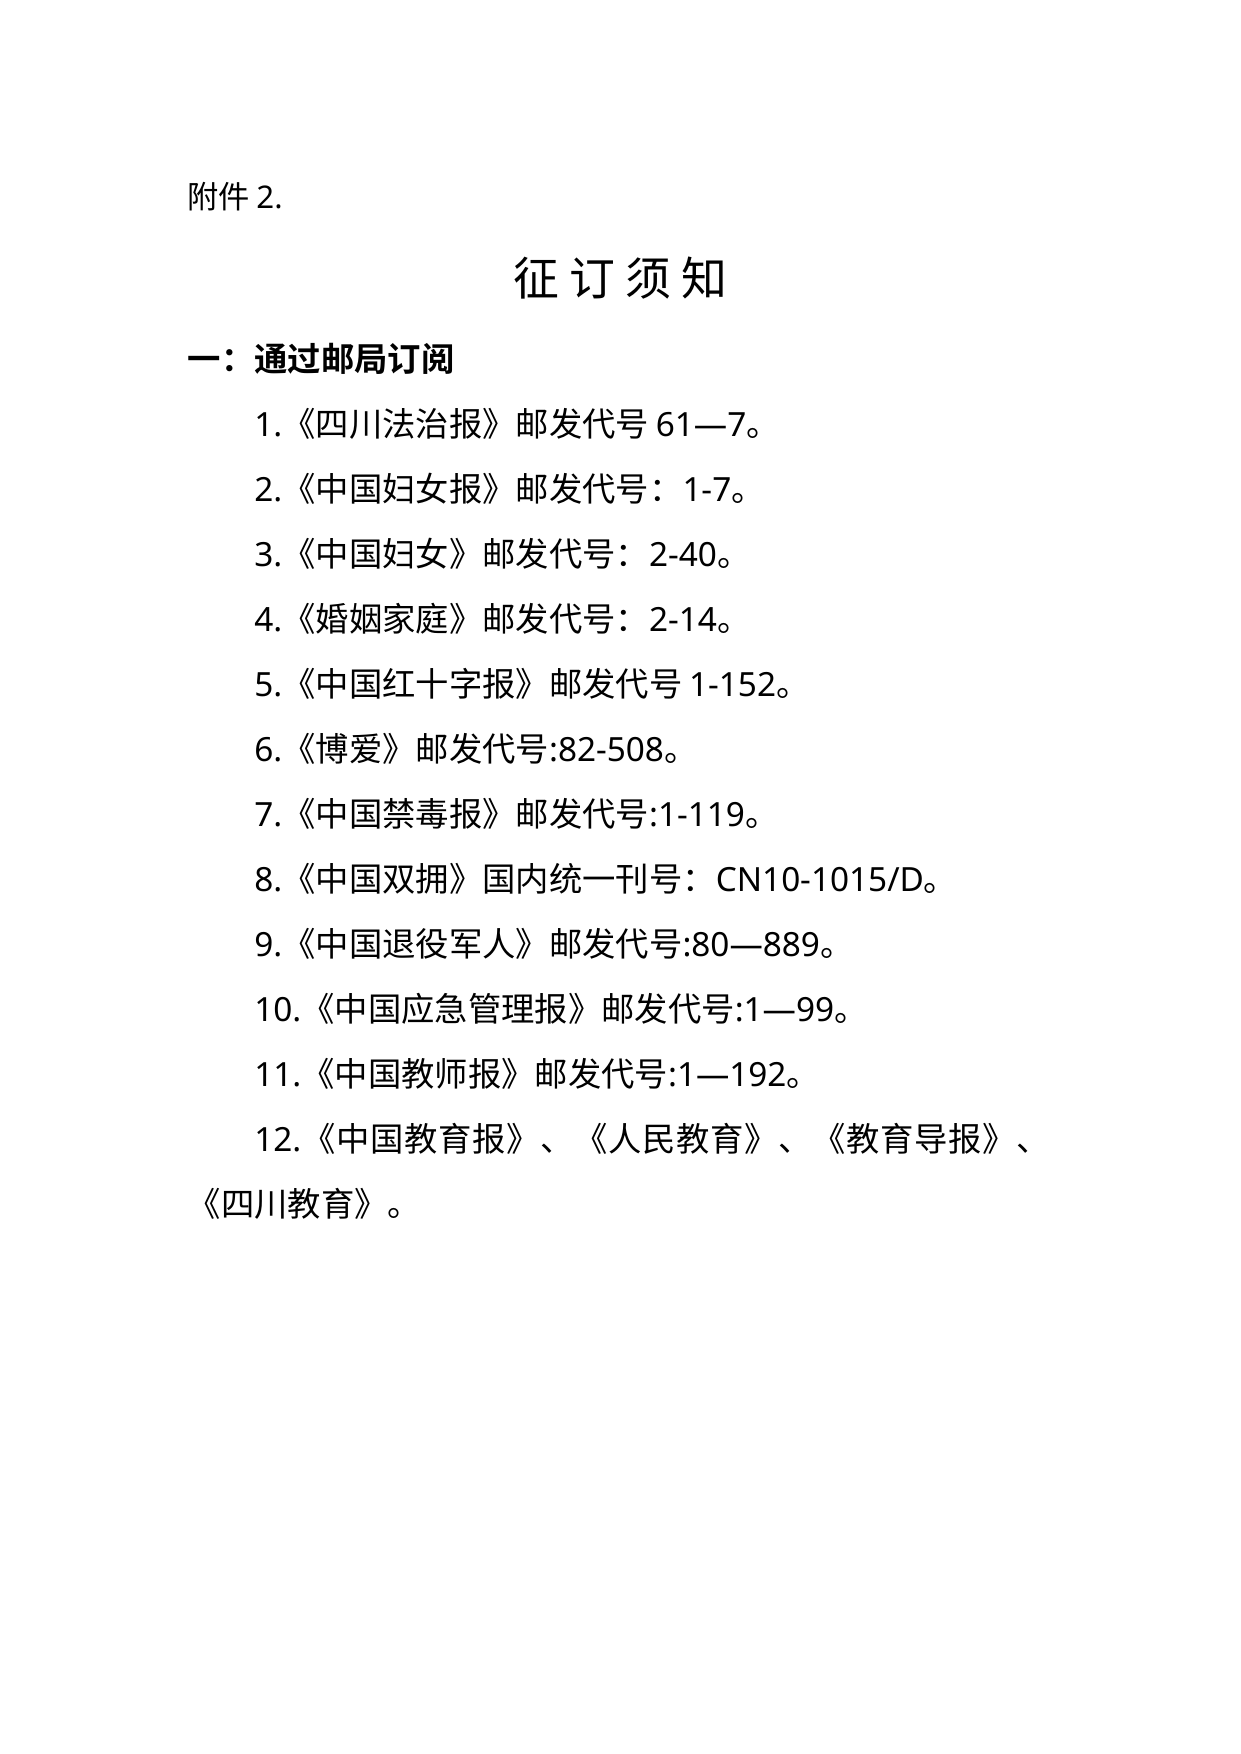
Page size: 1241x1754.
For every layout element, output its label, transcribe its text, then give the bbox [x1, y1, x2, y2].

text 4.《婚姻家庭》邮发代号：2-14。 [187, 584, 1053, 649]
text 12.《中国教育报》、《人民教育》、《教育导报》、《四川教育》。 [187, 1104, 1053, 1234]
text 9.《中国退役军人》邮发代号:80—889。 [187, 909, 1053, 974]
text 10.《中国应急管理报》邮发代号:1—99。 [187, 974, 1053, 1039]
text 一：通过邮局订阅 [187, 324, 1053, 389]
text 附件2. [187, 162, 1053, 227]
text 2.《中国妇女报》邮发代号：1-7。 [187, 454, 1053, 519]
text 6.《博爱》邮发代号:82-508。 [187, 714, 1053, 779]
text 征 订 须 知 [187, 227, 1053, 324]
text 3.《中国妇女》邮发代号：2-40。 [187, 519, 1053, 584]
text 1.《四川法治报》邮发代号61—7。 [187, 389, 1053, 454]
text 5.《中国红十字报》邮发代号1-152。 [187, 649, 1053, 714]
text 8.《中国双拥》国内统一刊号：CN10-1015/D。 [187, 844, 1053, 909]
text 7.《中国禁毒报》邮发代号:1-119。 [187, 779, 1053, 844]
text 11.《中国教师报》邮发代号:1—192。 [187, 1039, 1053, 1104]
